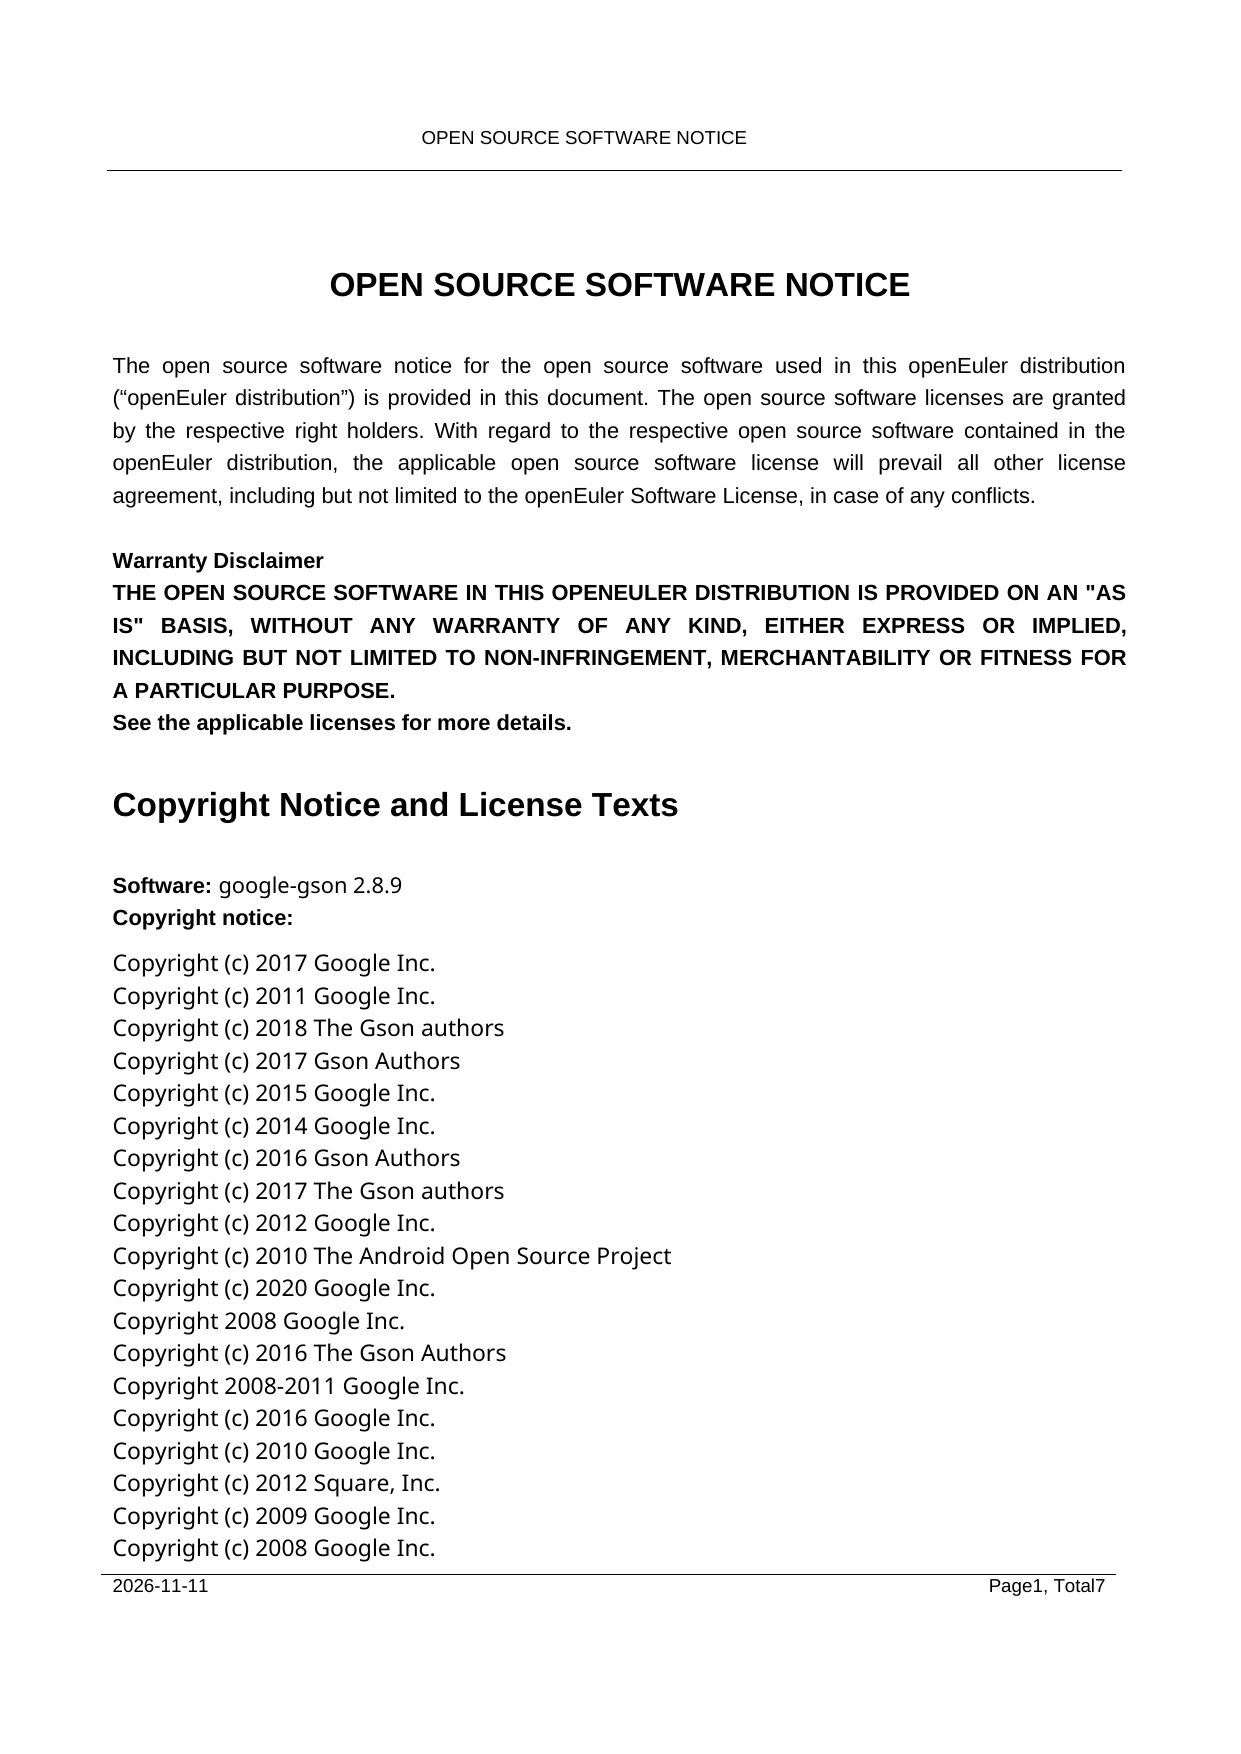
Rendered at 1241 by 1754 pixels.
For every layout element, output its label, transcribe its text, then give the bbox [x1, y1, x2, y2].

text Warranty Disclaimer [112, 544, 1128, 576]
text OPEN SOURCE SOFTWARE NOTICE [112, 251, 1128, 316]
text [112, 947, 1128, 1564]
title Software: google-gson 2.8.9 [112, 869, 1128, 901]
text The open source software notice for the open source software used in this openEuler distribution (“openEuler distribution”) is provided in this document. The open source software licenses are granted by the respective right holders. With regard to the respective open source software contained in the openEuler distribution, the applicable open source software license will prevail all other license agreement, including but not limited to the openEuler Software License, in case of any conflicts. [112, 349, 1128, 511]
text Copyright notice: [112, 901, 1128, 934]
text THE OPEN SOURCE SOFTWARE IN THIS OPENEULER DISTRIBUTION IS PROVIDED ON AN "AS IS" BASIS, WITHOUT ANY WARRANTY OF ANY KIND, EITHER EXPRESS OR IMPLIED, INCLUDING BUT NOT LIMITED TO NON-INFRINGEMENT, MERCHANTABILITY OR FITNESS FOR A PARTICULAR PURPOSE. See the applicable licenses for more details. [112, 576, 1128, 739]
text Copyright Notice and License Texts [112, 771, 1128, 836]
